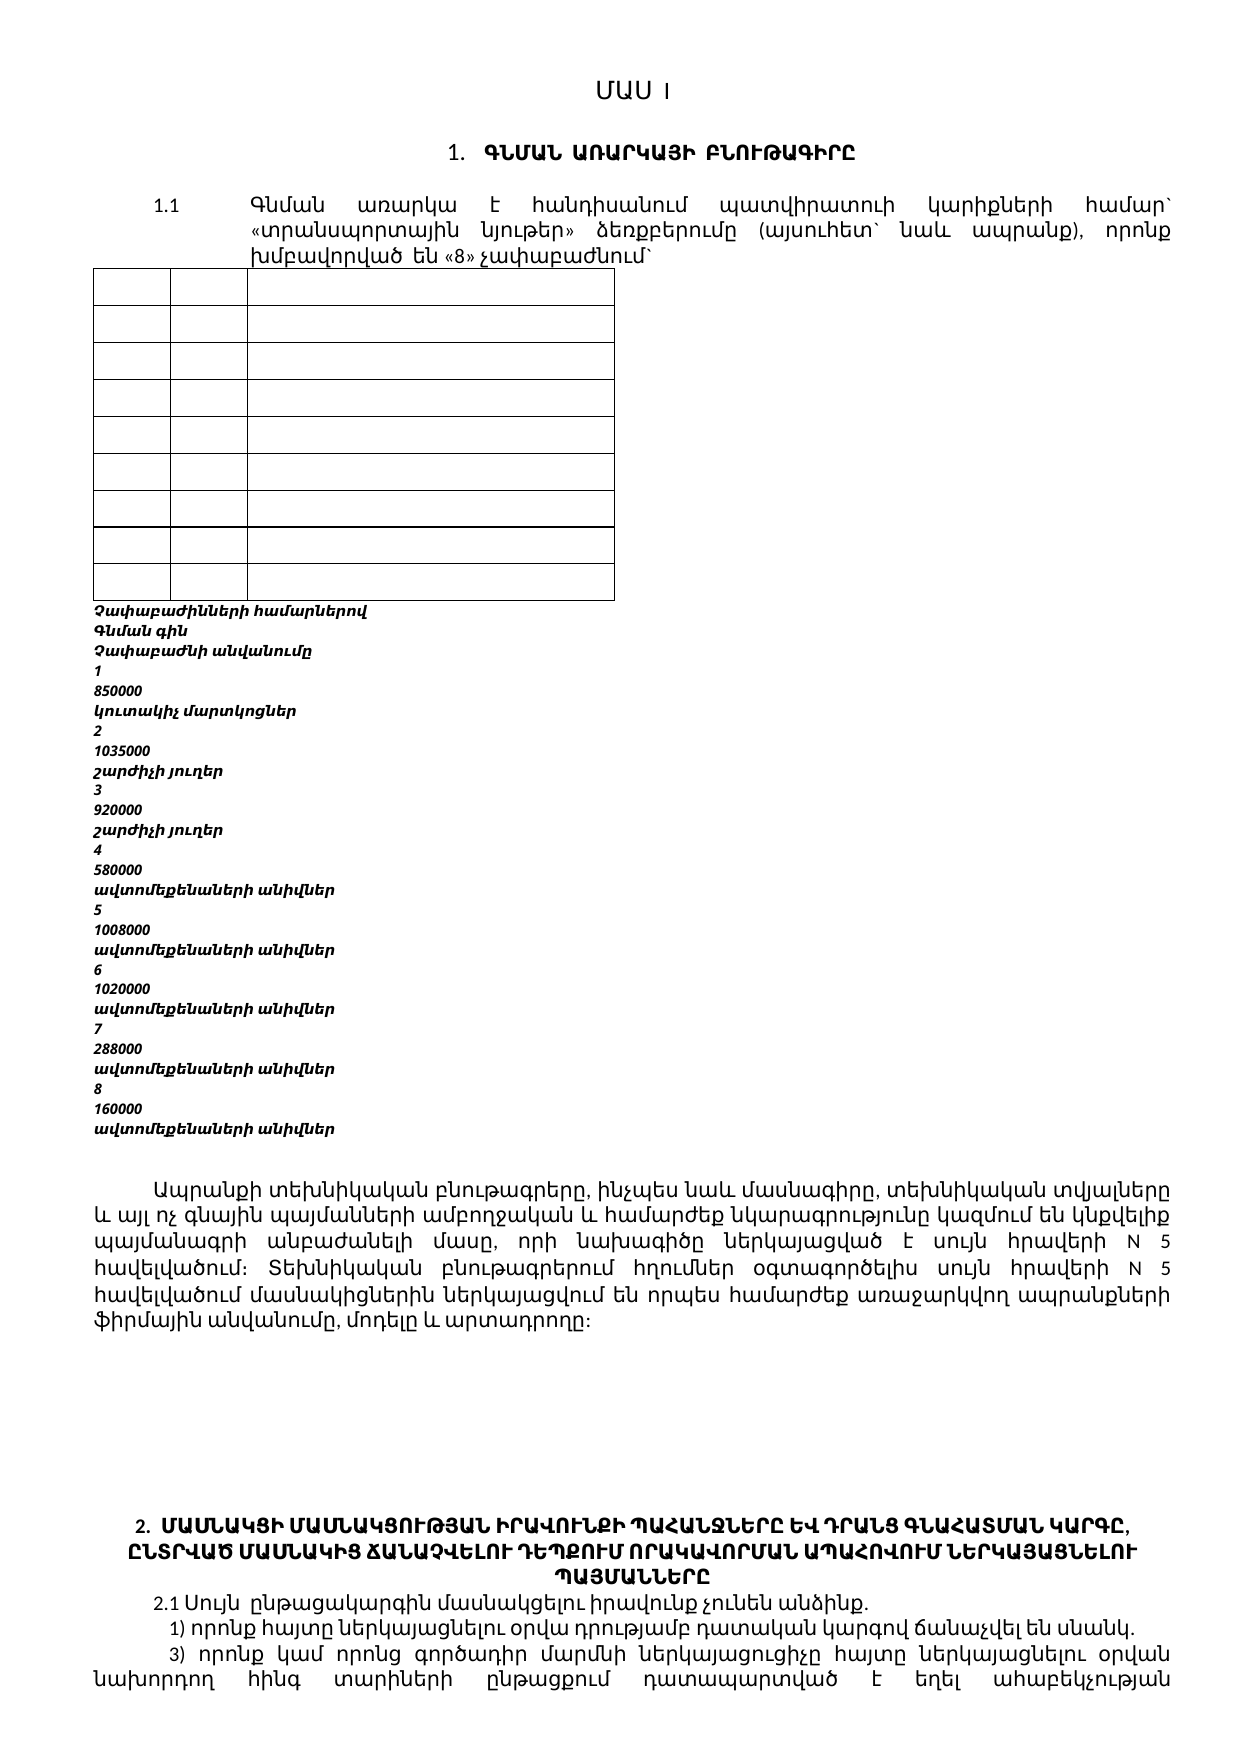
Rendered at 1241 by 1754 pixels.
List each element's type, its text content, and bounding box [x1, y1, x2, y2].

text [94, 1641, 1171, 1692]
text 2. ՄԱՍՆԱԿՑԻ ՄԱՍՆԱԿՑՈՒԹՅԱՆ ԻՐԱՎՈՒՆՔԻ ՊԱՀԱՆՋՆԵՐԸ ԵՎ ԴՐԱՆՑ ԳՆԱՀԱՏՄԱՆ ԿԱՐԳԸ, ԸՆՏՐՎԱԾ ՄԱՍՆԱԿԻՑ ՃԱՆԱՉՎԵԼՈՒ ԴԵՊՔՈՒՄ ՈՐԱԿԱՎՈՐՄԱՆ ԱՊԱՀՈՎՈՒՄ ՆԵՐԿԱՅԱՑՆԵԼՈՒ ՊԱՅՄԱՆՆԵՐԸ [94, 1514, 1171, 1590]
text ՄԱՍ I [94, 75, 1171, 106]
text 1) որոնք հայտը ներկայացնելու օրվա դրությամբ դատական կարգով ճանաչվել են սնանկ. [94, 1615, 1171, 1641]
list ԳՆՄԱՆ ԱՌԱՐԿԱՅԻ ԲՆՈՒԹԱԳԻՐԸ [131, 136, 1171, 167]
text 2.1 Սույն ընթացակարգին մասնակցելու իրավունք չունեն անձինք. [94, 1590, 1171, 1615]
subtitle Գնման առարկա է հանդիսանում պատվիրատուի կարիքների համար` «տրանսպորտային նյութեր» ձեռքբերումը (այսուհետ` նաև ապրանք), որոնք խմբավորված են «8» չափաբաժնում` [153, 192, 1171, 268]
text Ապրանքի տեխնիկական բնութագրերը, ինչպես նաև մասնագիրը, տեխնիկական տվյալները և այլ ոչ գնային պայմանների ամբողջական և համարժեք նկարագրությունը կազմում են կնքվելիք պայմանագրի անբաժանելի մասը, որի նախագիծը ներկայացված է սույն հրավերի N 5 հավելվածում։ Տեխնիկական բնութագրերում հղումներ օգտագործելիս սույն հրավերի N 5 հավելվածում մասնակիցներին ներկայացվում են որպես համարժեք առաջարկվող ապրանքների ֆիրմային անվանումը, մոդելը և արտադրողը: [94, 1177, 1171, 1333]
